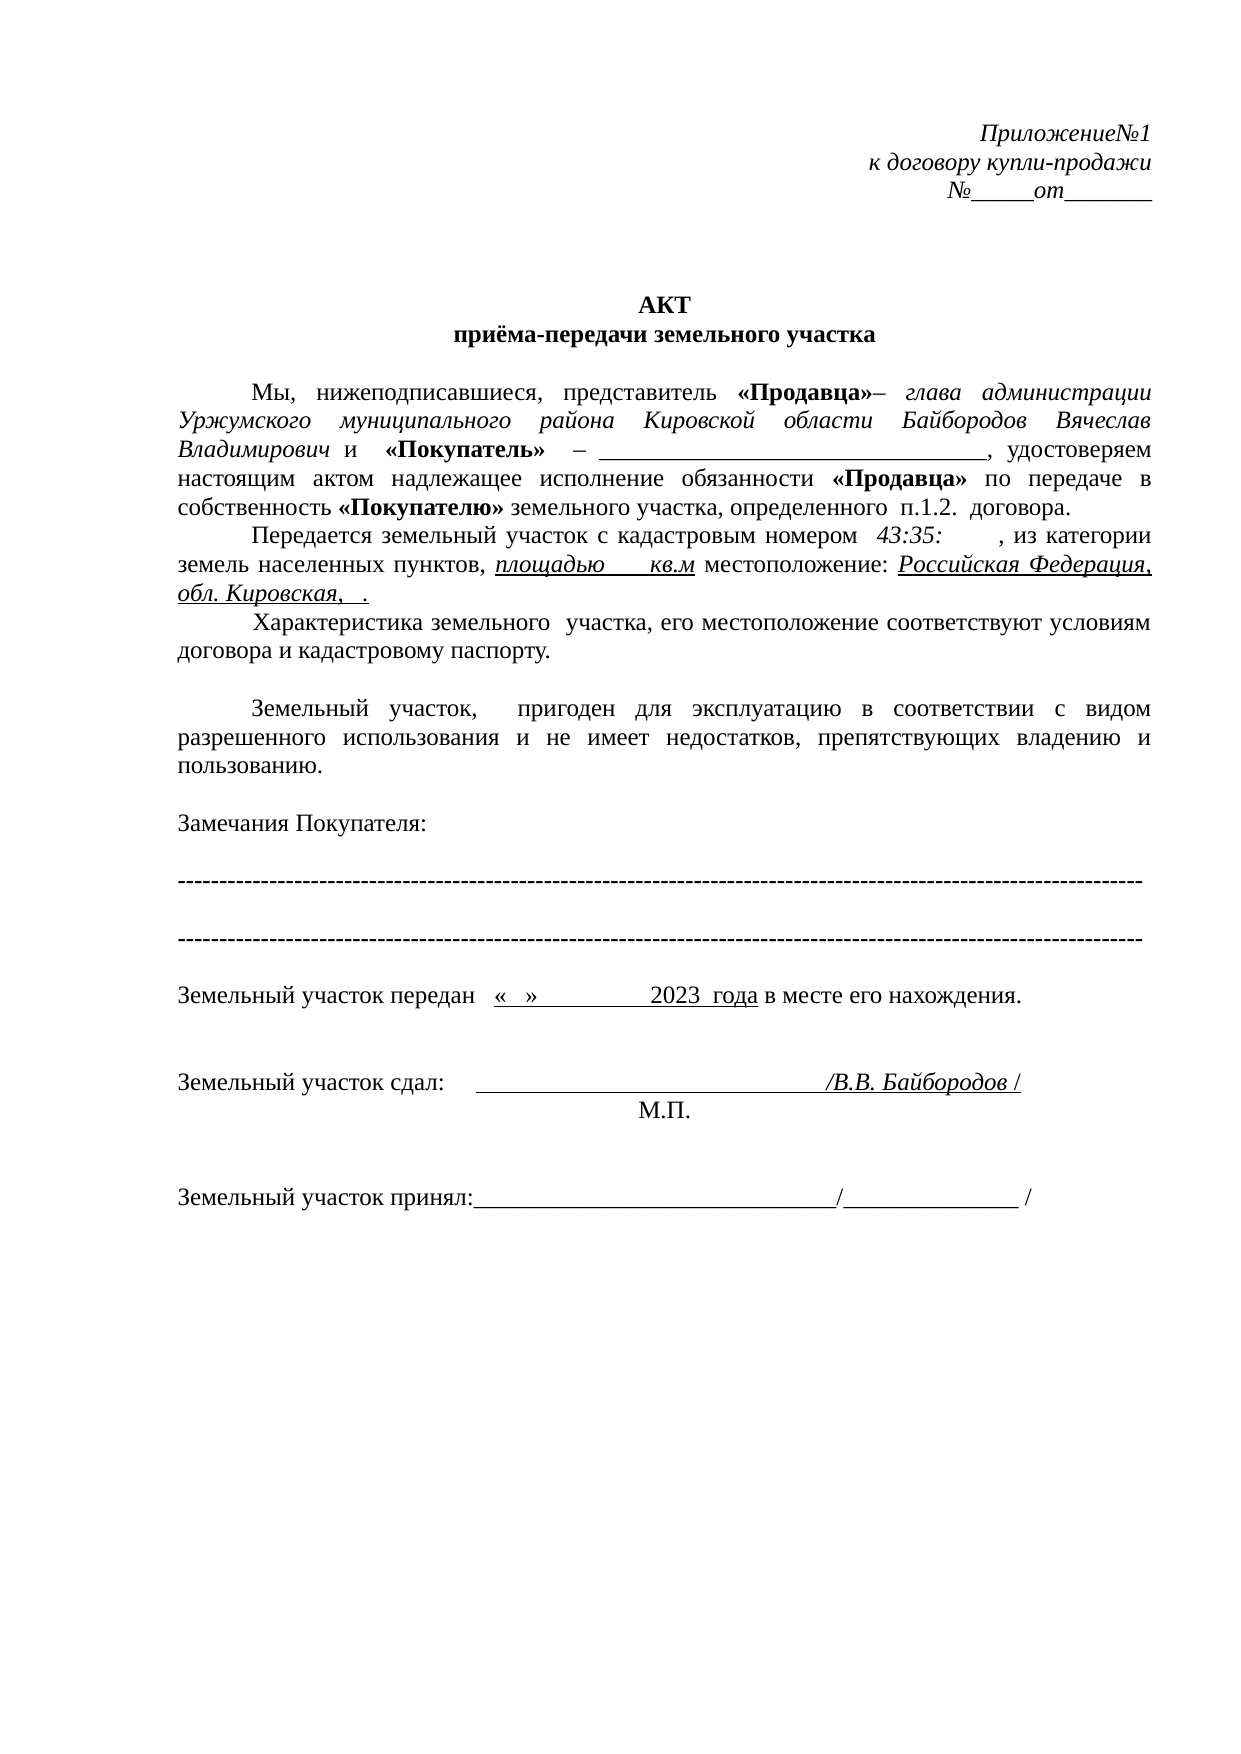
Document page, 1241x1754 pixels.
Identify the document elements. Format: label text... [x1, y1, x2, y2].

text Земельный участок сдал: /В.В. Байбородов / [177, 1067, 1152, 1096]
text Земельный участок передан « » 2023 года в месте его нахождения. [177, 981, 1152, 1009]
text Земельный участок принял:_____________________________/______________ / [177, 1182, 1152, 1211]
text Передается земельный участок с кадастровым номером 43:35: , из категории земель населенных пунктов, площадью кв.м местоположение: Российская Федерация, обл. Кировская, . [177, 521, 1152, 607]
text Мы, нижеподписавшиеся, представитель «Продавца»– глава администрации Уржумского муниципального района Кировской области Байбородов Вячеслав Владимирович и «Покупатель» – _______________________________, удостоверяем настоящим актом надлежащее исполнение обязанности «Продавца» по передаче в собственность «Покупателю» земельного участка, определенного п.1.2. договора. [177, 377, 1152, 521]
text Приложение№1 [177, 118, 1152, 147]
text к договору купли-продажи №_____от_______ [177, 147, 1152, 204]
text АКТ [177, 291, 1152, 319]
text Земельный участок, пригоден для эксплуатацию в соответствии с видом разрешенного использования и не имеет недостатков, препятствующих владению и пользованию. [177, 693, 1152, 779]
text М.П. [177, 1096, 1152, 1124]
text Замечания Покупателя: [177, 808, 1152, 837]
text -------------------------------------------------------------------------------------------------------------------- [177, 866, 1152, 894]
text приёма-передачи земельного участка [177, 319, 1152, 348]
text -------------------------------------------------------------------------------------------------------------------- [177, 923, 1152, 952]
text Характеристика земельного участка, его местоположение соответствуют условиям договора и кадастровому паспорту. [177, 607, 1152, 664]
